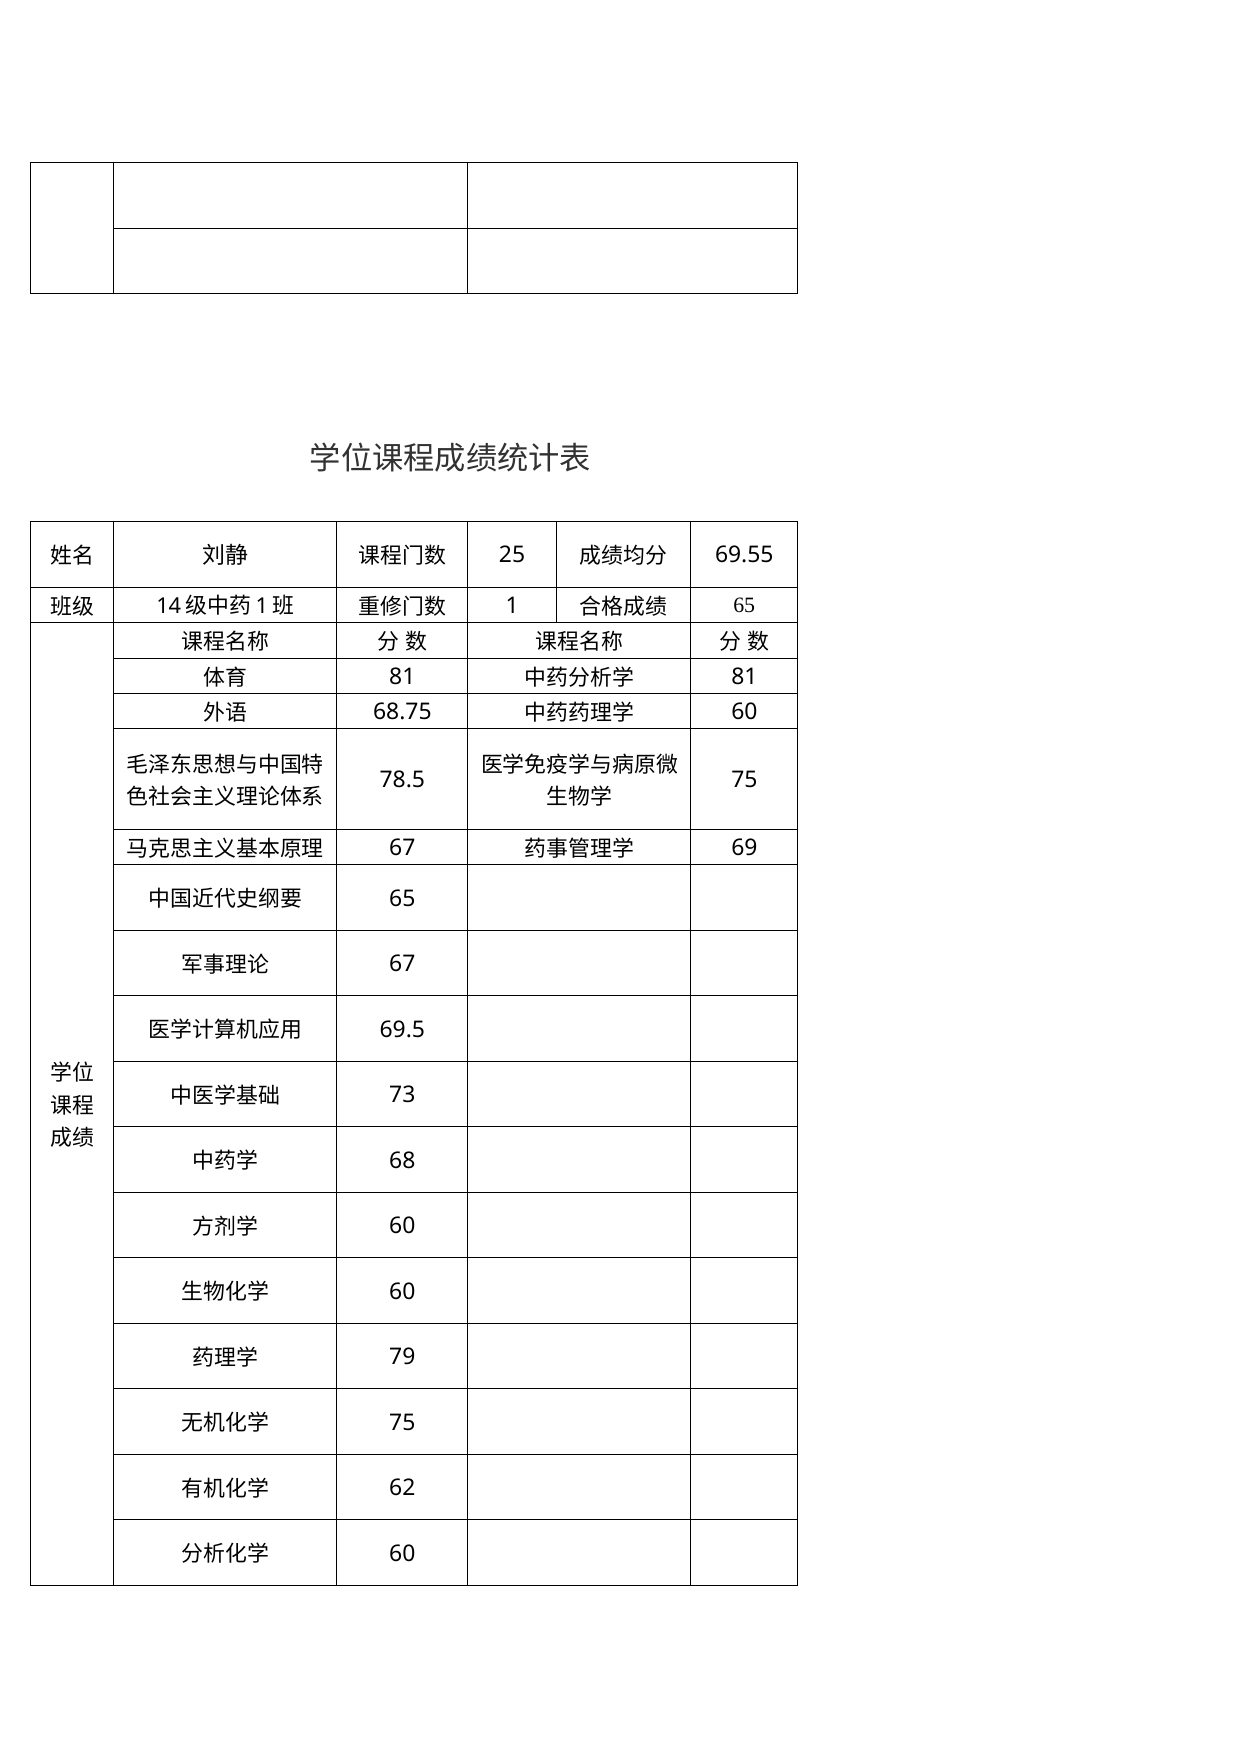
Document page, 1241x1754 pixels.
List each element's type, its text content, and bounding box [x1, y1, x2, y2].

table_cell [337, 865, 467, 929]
text 学位课程成绩统计表 [29, 423, 1053, 488]
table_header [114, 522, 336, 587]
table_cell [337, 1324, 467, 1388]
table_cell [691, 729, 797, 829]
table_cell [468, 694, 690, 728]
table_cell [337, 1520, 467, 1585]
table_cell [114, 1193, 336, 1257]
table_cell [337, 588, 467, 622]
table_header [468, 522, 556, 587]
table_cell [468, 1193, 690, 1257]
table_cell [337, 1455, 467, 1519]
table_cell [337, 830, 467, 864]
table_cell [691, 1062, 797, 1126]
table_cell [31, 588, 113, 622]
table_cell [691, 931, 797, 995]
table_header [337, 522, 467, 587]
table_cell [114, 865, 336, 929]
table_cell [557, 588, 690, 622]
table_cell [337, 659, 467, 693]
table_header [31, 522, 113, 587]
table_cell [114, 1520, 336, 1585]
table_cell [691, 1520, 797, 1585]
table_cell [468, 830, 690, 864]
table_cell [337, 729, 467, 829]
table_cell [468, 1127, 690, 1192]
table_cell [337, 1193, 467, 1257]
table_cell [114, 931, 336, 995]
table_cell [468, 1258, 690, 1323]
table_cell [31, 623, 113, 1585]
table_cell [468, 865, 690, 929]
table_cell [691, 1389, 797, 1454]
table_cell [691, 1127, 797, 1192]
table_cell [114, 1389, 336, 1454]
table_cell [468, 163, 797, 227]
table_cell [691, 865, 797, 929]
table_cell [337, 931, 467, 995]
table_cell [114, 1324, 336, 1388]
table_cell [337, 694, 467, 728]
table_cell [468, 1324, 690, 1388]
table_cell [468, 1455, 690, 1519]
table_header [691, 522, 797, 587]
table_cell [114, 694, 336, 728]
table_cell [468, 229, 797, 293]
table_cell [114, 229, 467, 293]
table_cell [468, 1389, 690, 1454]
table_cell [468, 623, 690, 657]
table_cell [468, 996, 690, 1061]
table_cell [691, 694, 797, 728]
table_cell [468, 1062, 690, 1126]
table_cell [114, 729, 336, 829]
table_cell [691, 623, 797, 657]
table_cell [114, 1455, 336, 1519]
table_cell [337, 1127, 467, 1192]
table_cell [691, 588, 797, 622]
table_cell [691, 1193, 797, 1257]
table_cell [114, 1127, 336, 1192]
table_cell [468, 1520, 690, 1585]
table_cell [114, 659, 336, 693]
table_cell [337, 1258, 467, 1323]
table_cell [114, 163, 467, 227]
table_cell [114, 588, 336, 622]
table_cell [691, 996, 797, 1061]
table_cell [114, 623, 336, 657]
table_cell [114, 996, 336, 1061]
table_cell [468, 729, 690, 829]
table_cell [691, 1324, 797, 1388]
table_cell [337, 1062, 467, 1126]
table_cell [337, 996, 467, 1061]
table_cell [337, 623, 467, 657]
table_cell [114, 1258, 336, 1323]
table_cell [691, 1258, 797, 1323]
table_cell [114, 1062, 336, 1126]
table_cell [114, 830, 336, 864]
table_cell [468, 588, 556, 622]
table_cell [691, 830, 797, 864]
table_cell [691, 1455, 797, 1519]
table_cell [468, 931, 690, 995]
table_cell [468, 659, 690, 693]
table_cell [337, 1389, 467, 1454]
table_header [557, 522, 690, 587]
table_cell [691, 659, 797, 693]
